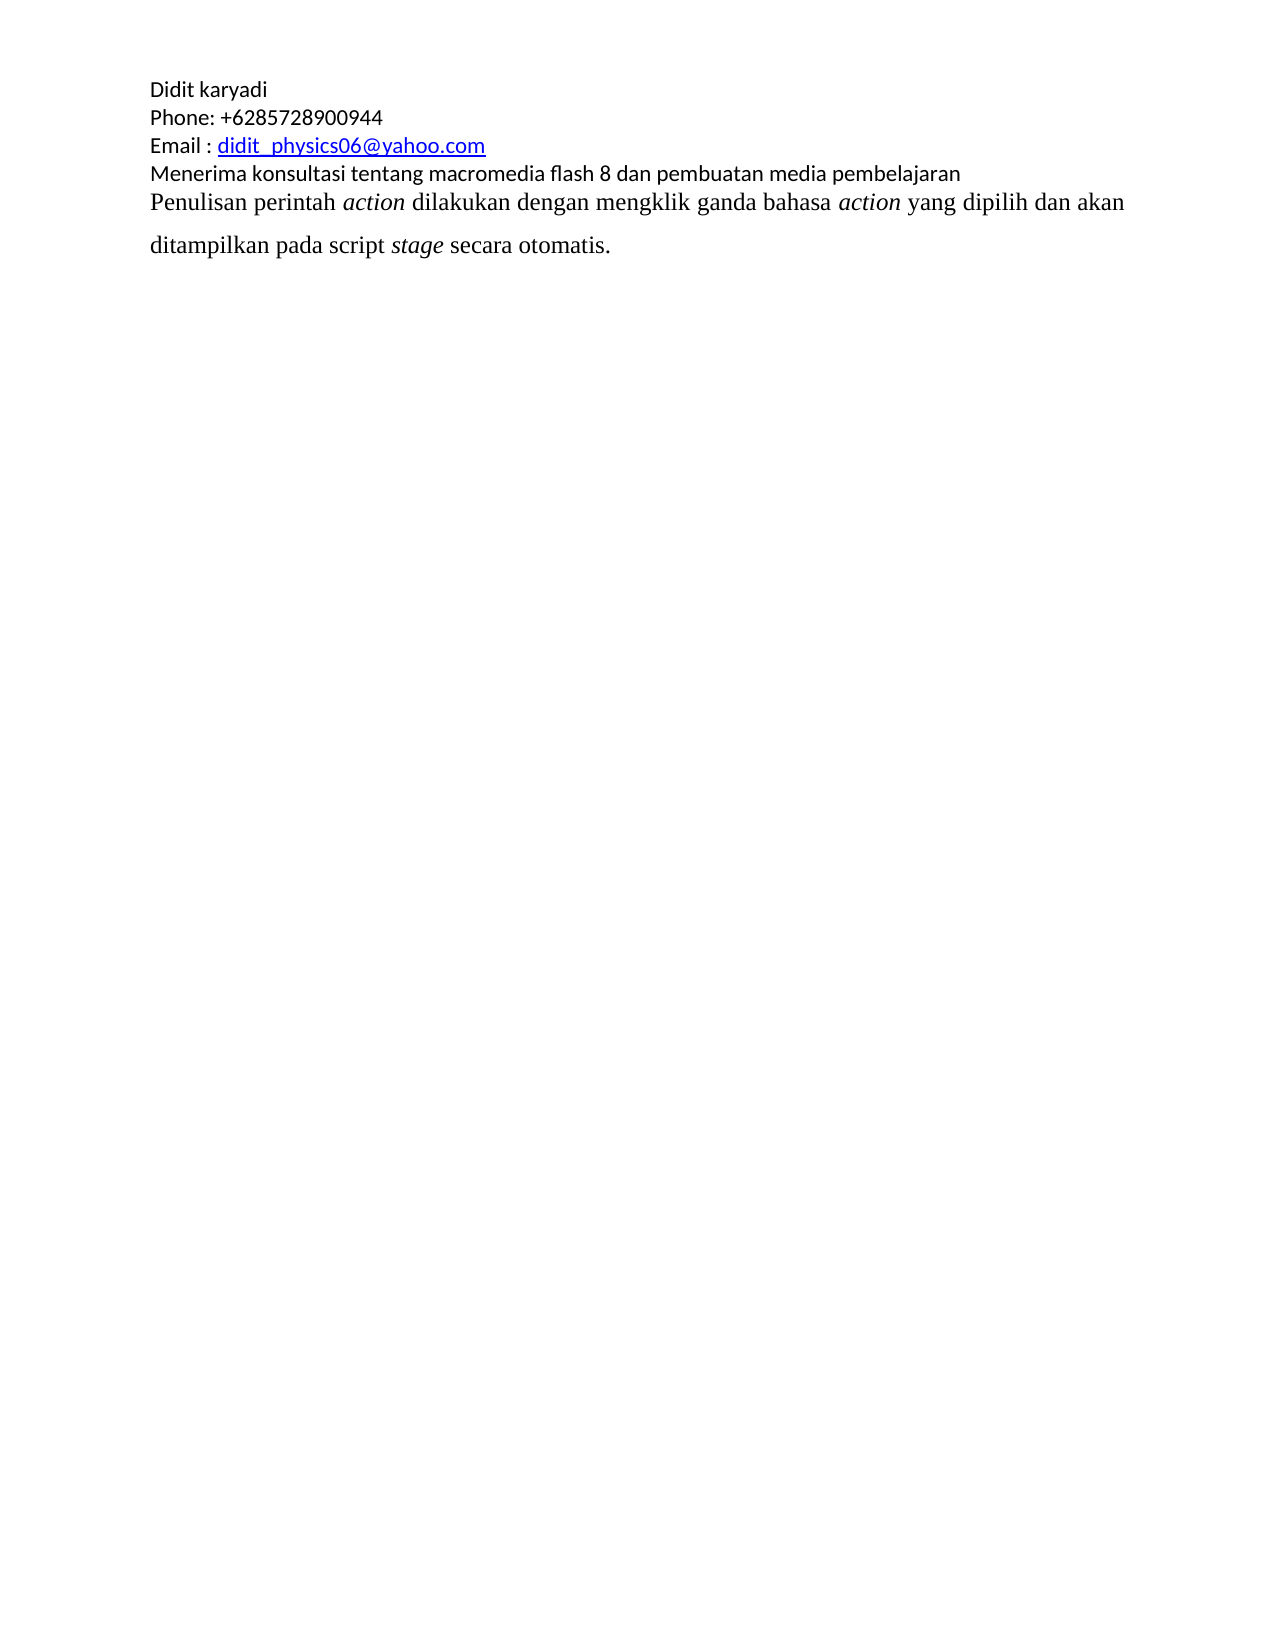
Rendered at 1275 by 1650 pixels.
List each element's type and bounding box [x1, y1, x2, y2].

text [150, 187, 1125, 259]
